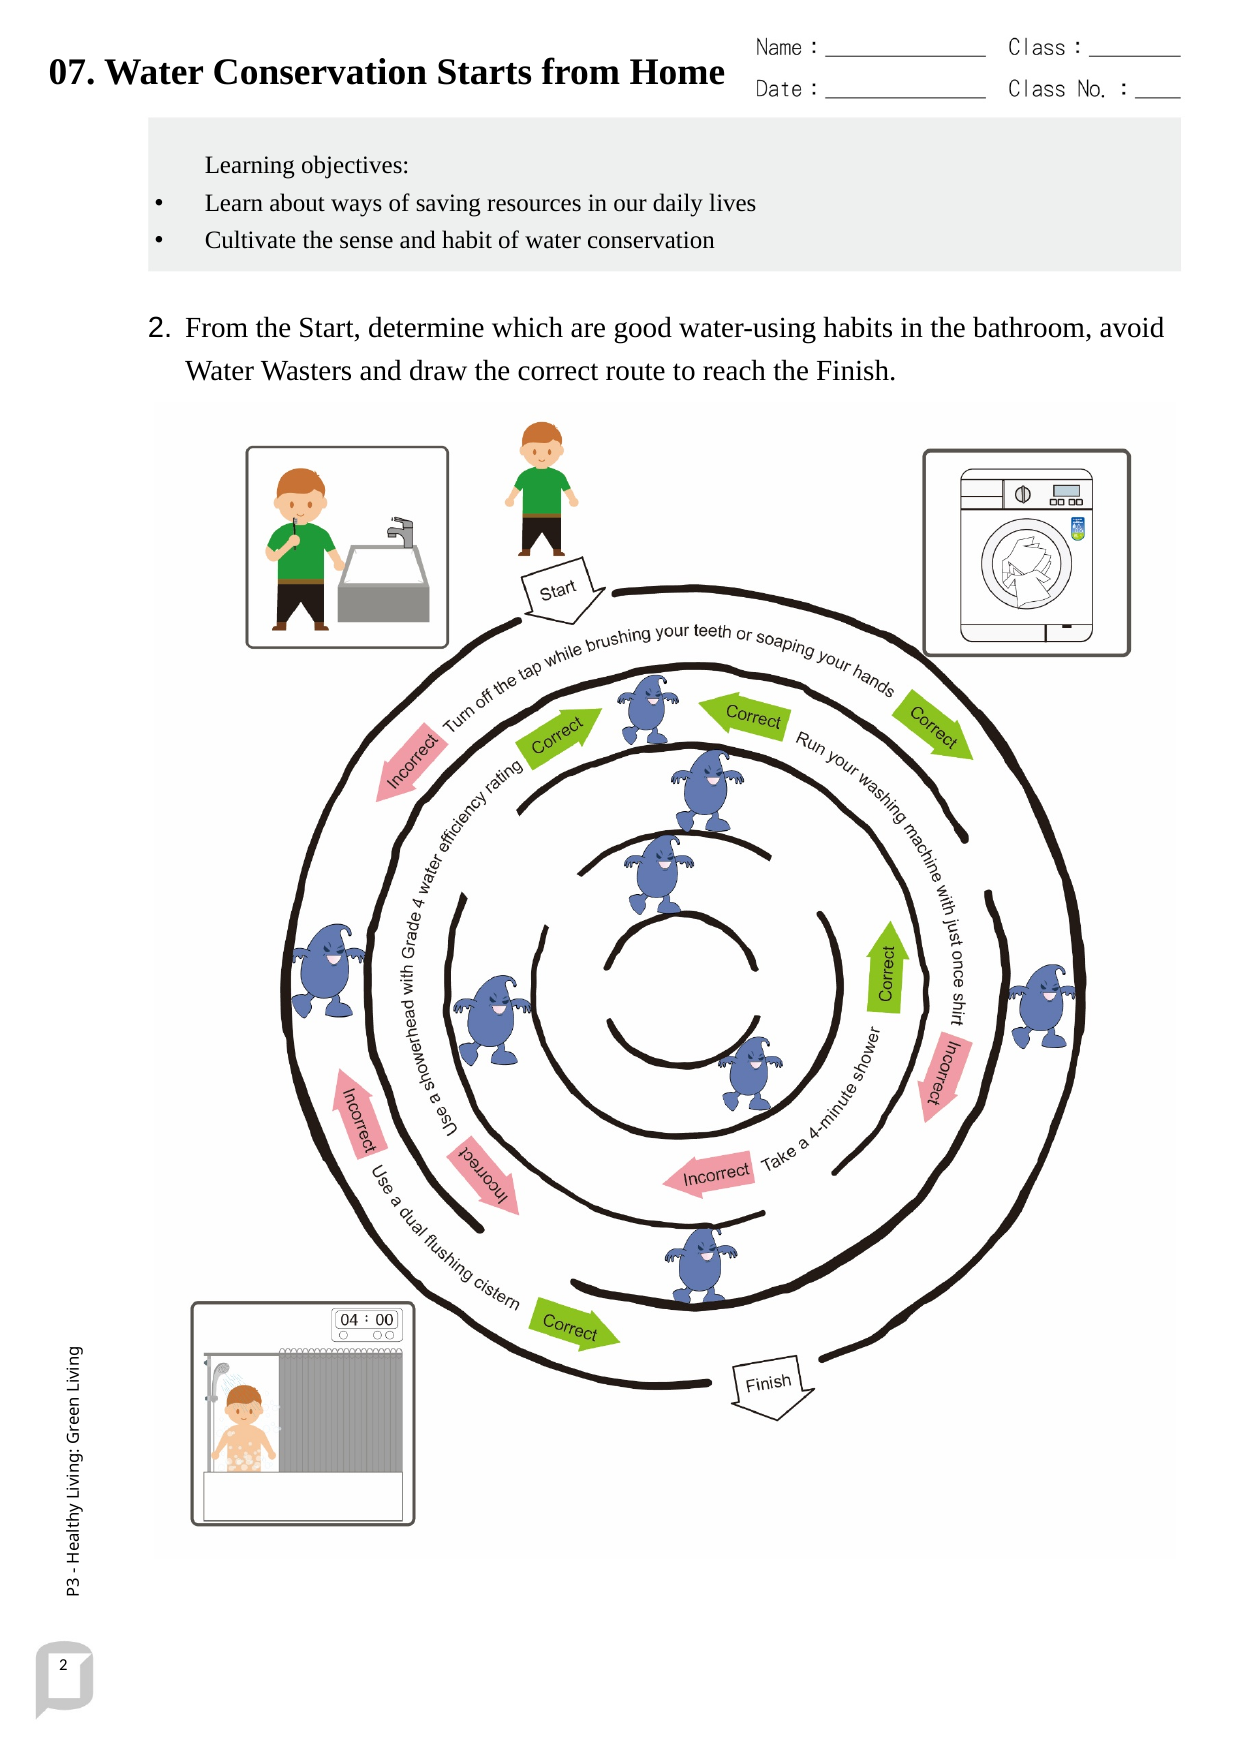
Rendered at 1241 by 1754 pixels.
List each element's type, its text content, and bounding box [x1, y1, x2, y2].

list Learning objectives: [204, 146, 1211, 183]
text 07. Water Conservation Starts from Home [29, 33, 1211, 108]
list Cultivate the sense and habit of water conservation [154, 221, 1211, 258]
list From the Start, determine which are good water-using habits in the bathroom, avoid Water Wasters and draw the correct route to reach the Finish. [148, 308, 1181, 389]
picture [0, 0, 1241, 1754]
list Learn about ways of saving resources in our daily lives [154, 183, 1211, 221]
